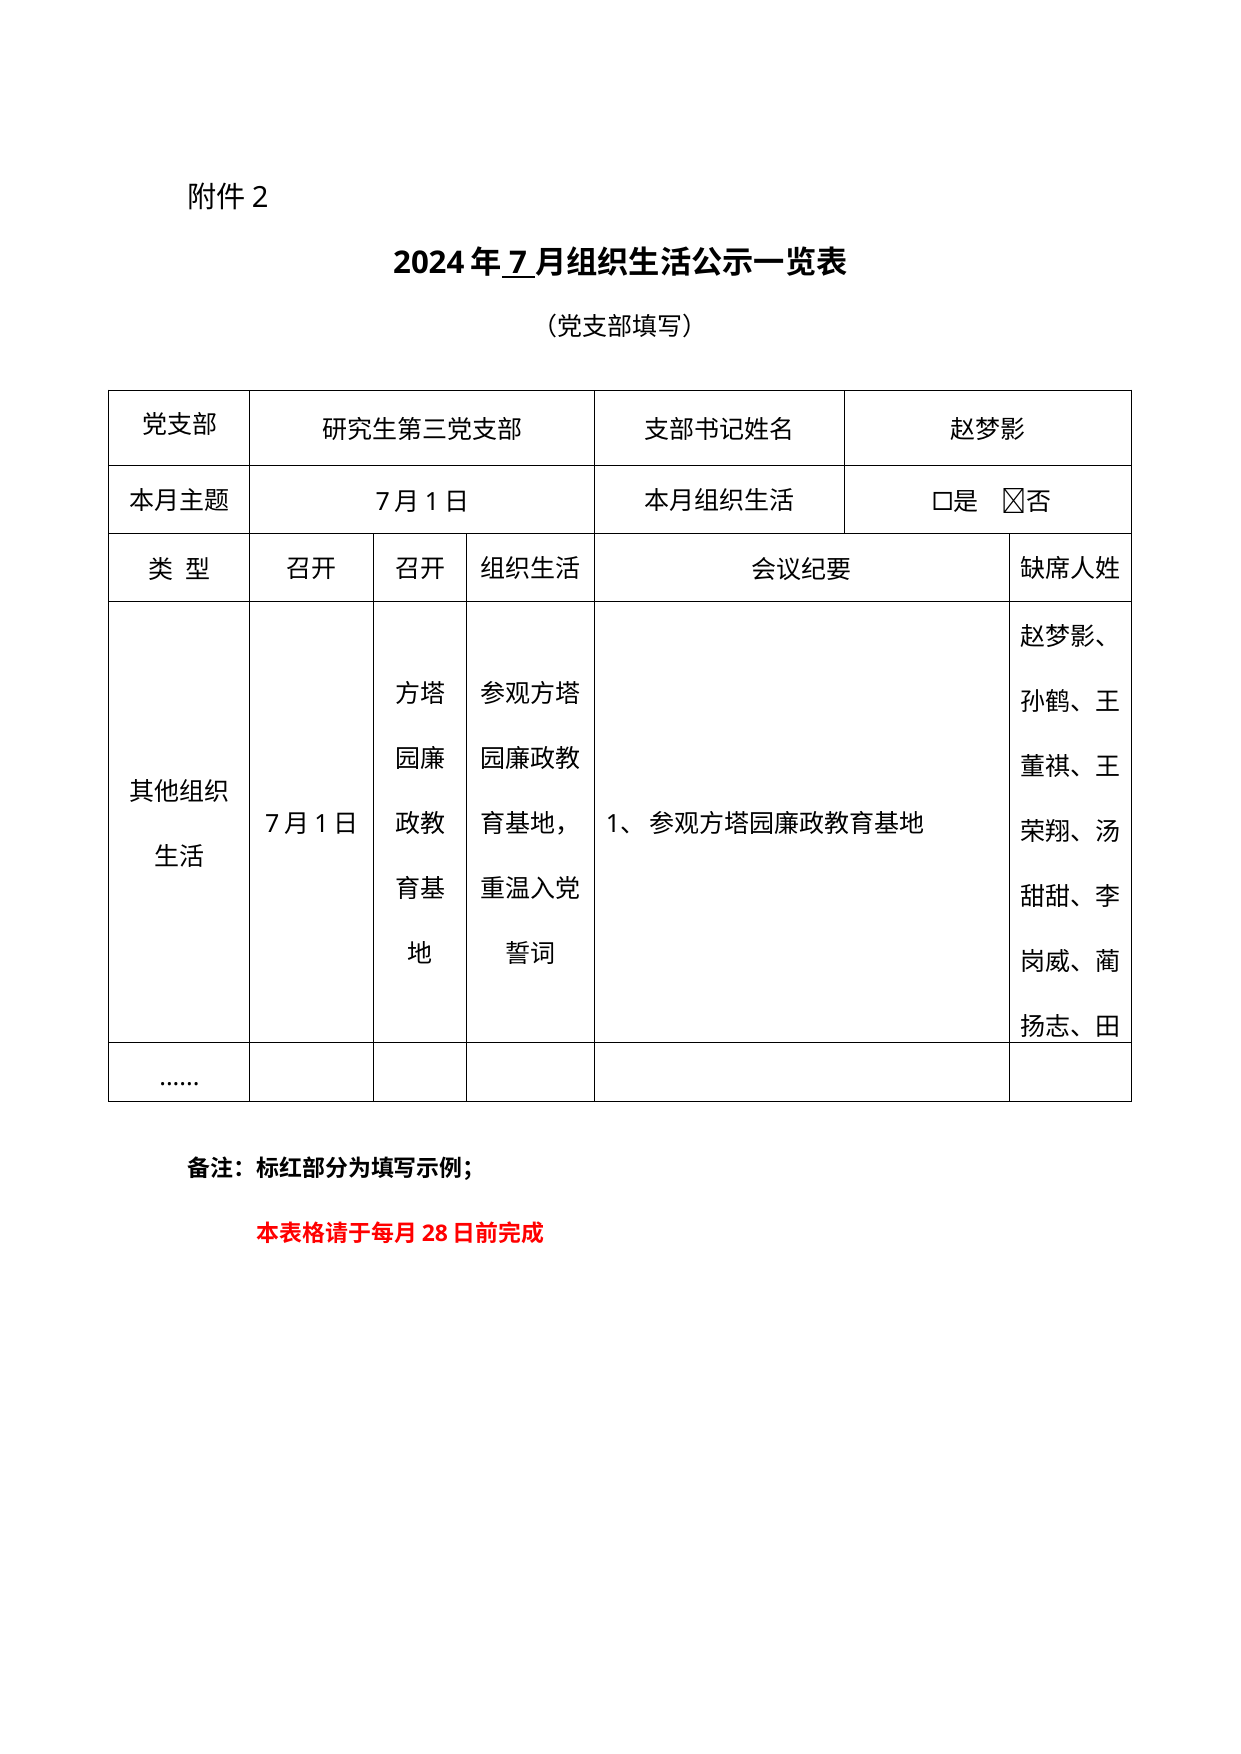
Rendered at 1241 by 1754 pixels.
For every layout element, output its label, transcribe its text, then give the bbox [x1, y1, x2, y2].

table_cell ...... [109, 1043, 249, 1101]
text 备注：标红部分为填写示例； [187, 1134, 1053, 1199]
table_cell 类 型 [109, 534, 249, 601]
table_cell [595, 1043, 1009, 1101]
text 本表格请于每月28日前完成 [187, 1199, 1053, 1264]
table_cell 方塔园廉政教育基地 [374, 602, 466, 1042]
table_cell 参观方塔园廉政教育基地 [595, 602, 1009, 1042]
table_cell [1010, 1043, 1131, 1101]
table_cell 本月主题党日时间 [109, 466, 249, 533]
table_cell 是 否 [845, 466, 1131, 533]
table_cell 7月1日 [250, 602, 373, 1042]
table_cell 组织生活主题 [467, 534, 594, 601]
table_cell 赵梦影、孙鹤、王董祺、王荣翔、汤甜甜、李岗威、蔺扬志、田祎、程垒军、蒋欢、王超亚、卫晓龙、王震昊、程远 [1010, 602, 1131, 1042]
text 2024年 7 月组织生活公示一览表 [187, 227, 1053, 292]
table_header 党支部 名称 [109, 391, 249, 465]
table_cell 召开 时间 [250, 534, 373, 601]
table_cell 会议纪要 [595, 534, 1009, 601]
table_cell 7月1日 [250, 466, 594, 533]
table_cell [374, 1043, 466, 1101]
table_cell 本月组织生活 是否接受观摩 [595, 466, 844, 533]
table_cell 参观方塔园廉政教育基地，重温入党誓词 [467, 602, 594, 1042]
table_header 赵梦影 [845, 391, 1131, 465]
table_header 支部书记姓名 [595, 391, 844, 465]
table_header 研究生第三党支部 [250, 391, 594, 465]
table_cell [250, 1043, 373, 1101]
table_cell 召开地点 [374, 534, 466, 601]
table_cell 缺席人姓名 [1010, 534, 1131, 601]
table_cell 其他组织生活 [109, 602, 249, 1042]
text 附件2 [187, 162, 1053, 227]
text （党支部填写） [187, 292, 1053, 357]
table_cell [467, 1043, 594, 1101]
